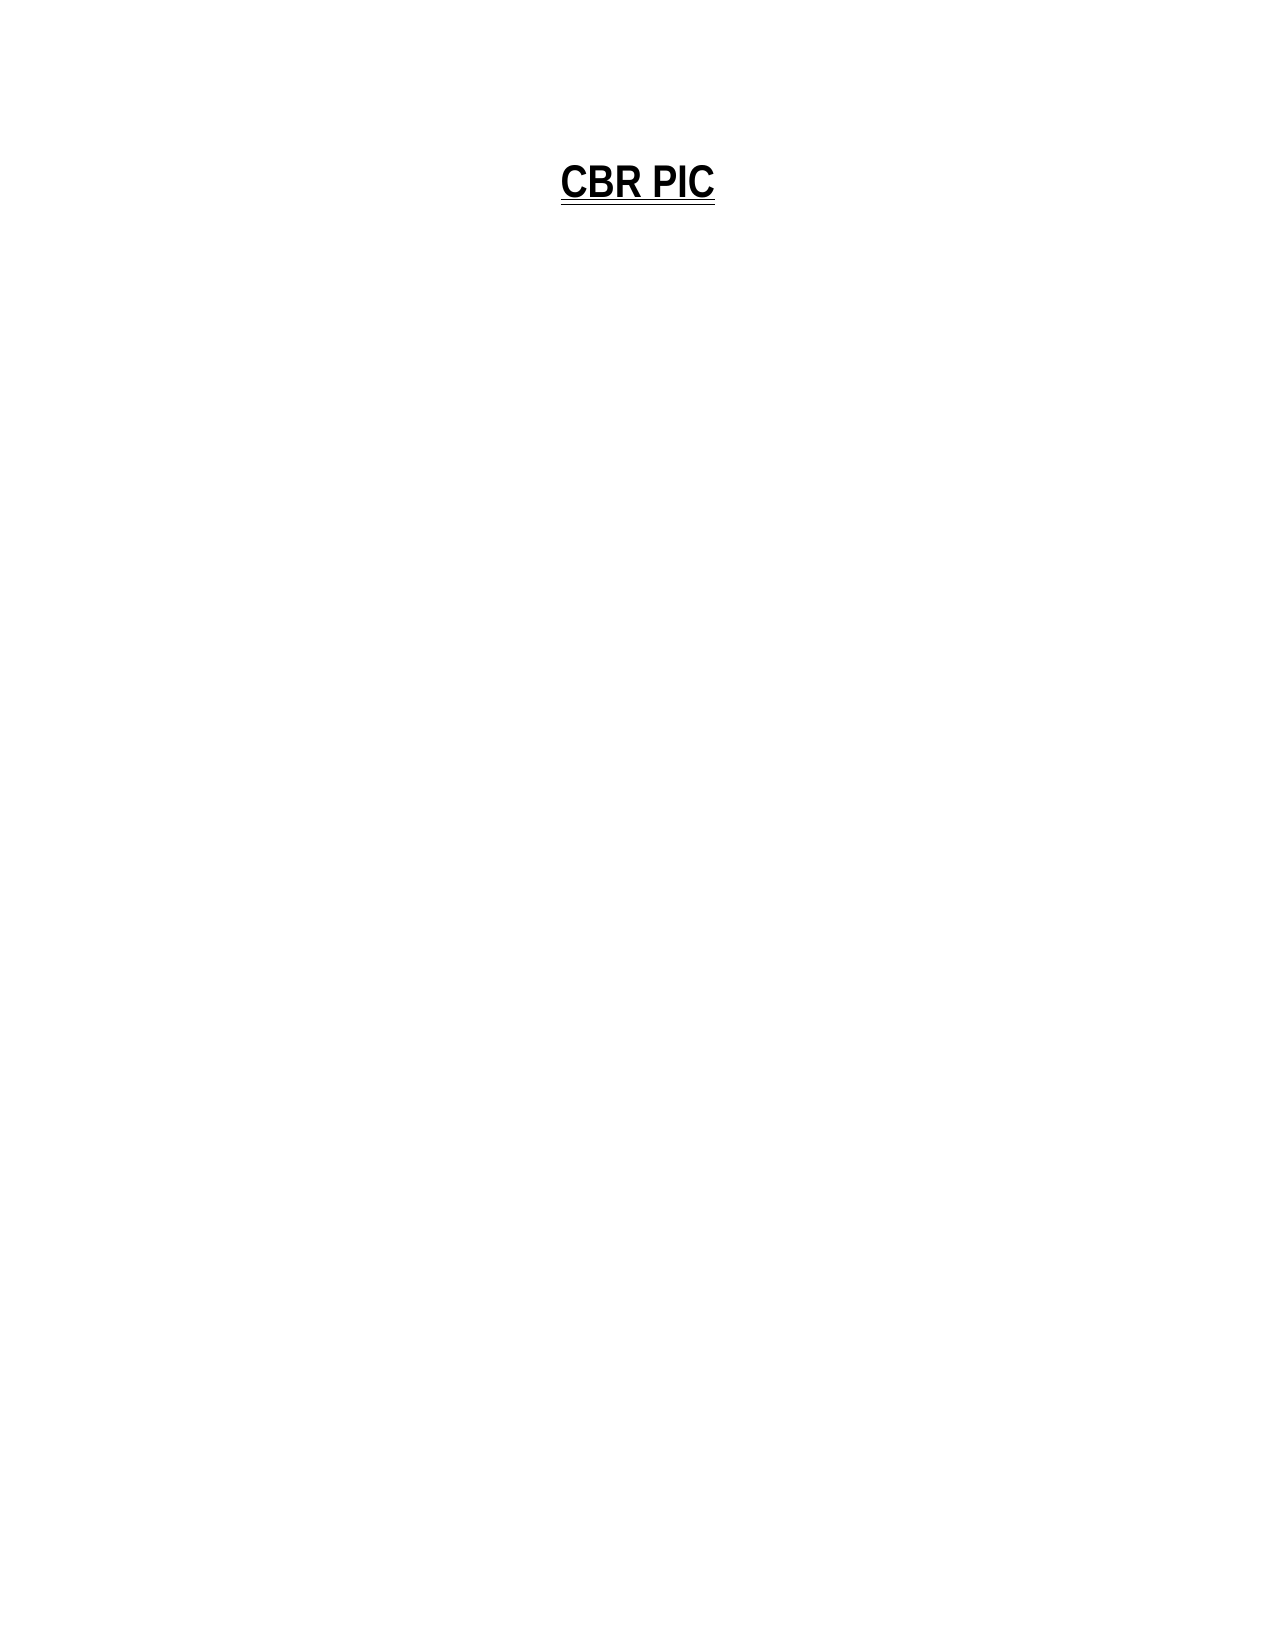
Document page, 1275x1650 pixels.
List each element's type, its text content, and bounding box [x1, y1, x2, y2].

subtitle CBR PIC [150, 154, 1125, 207]
